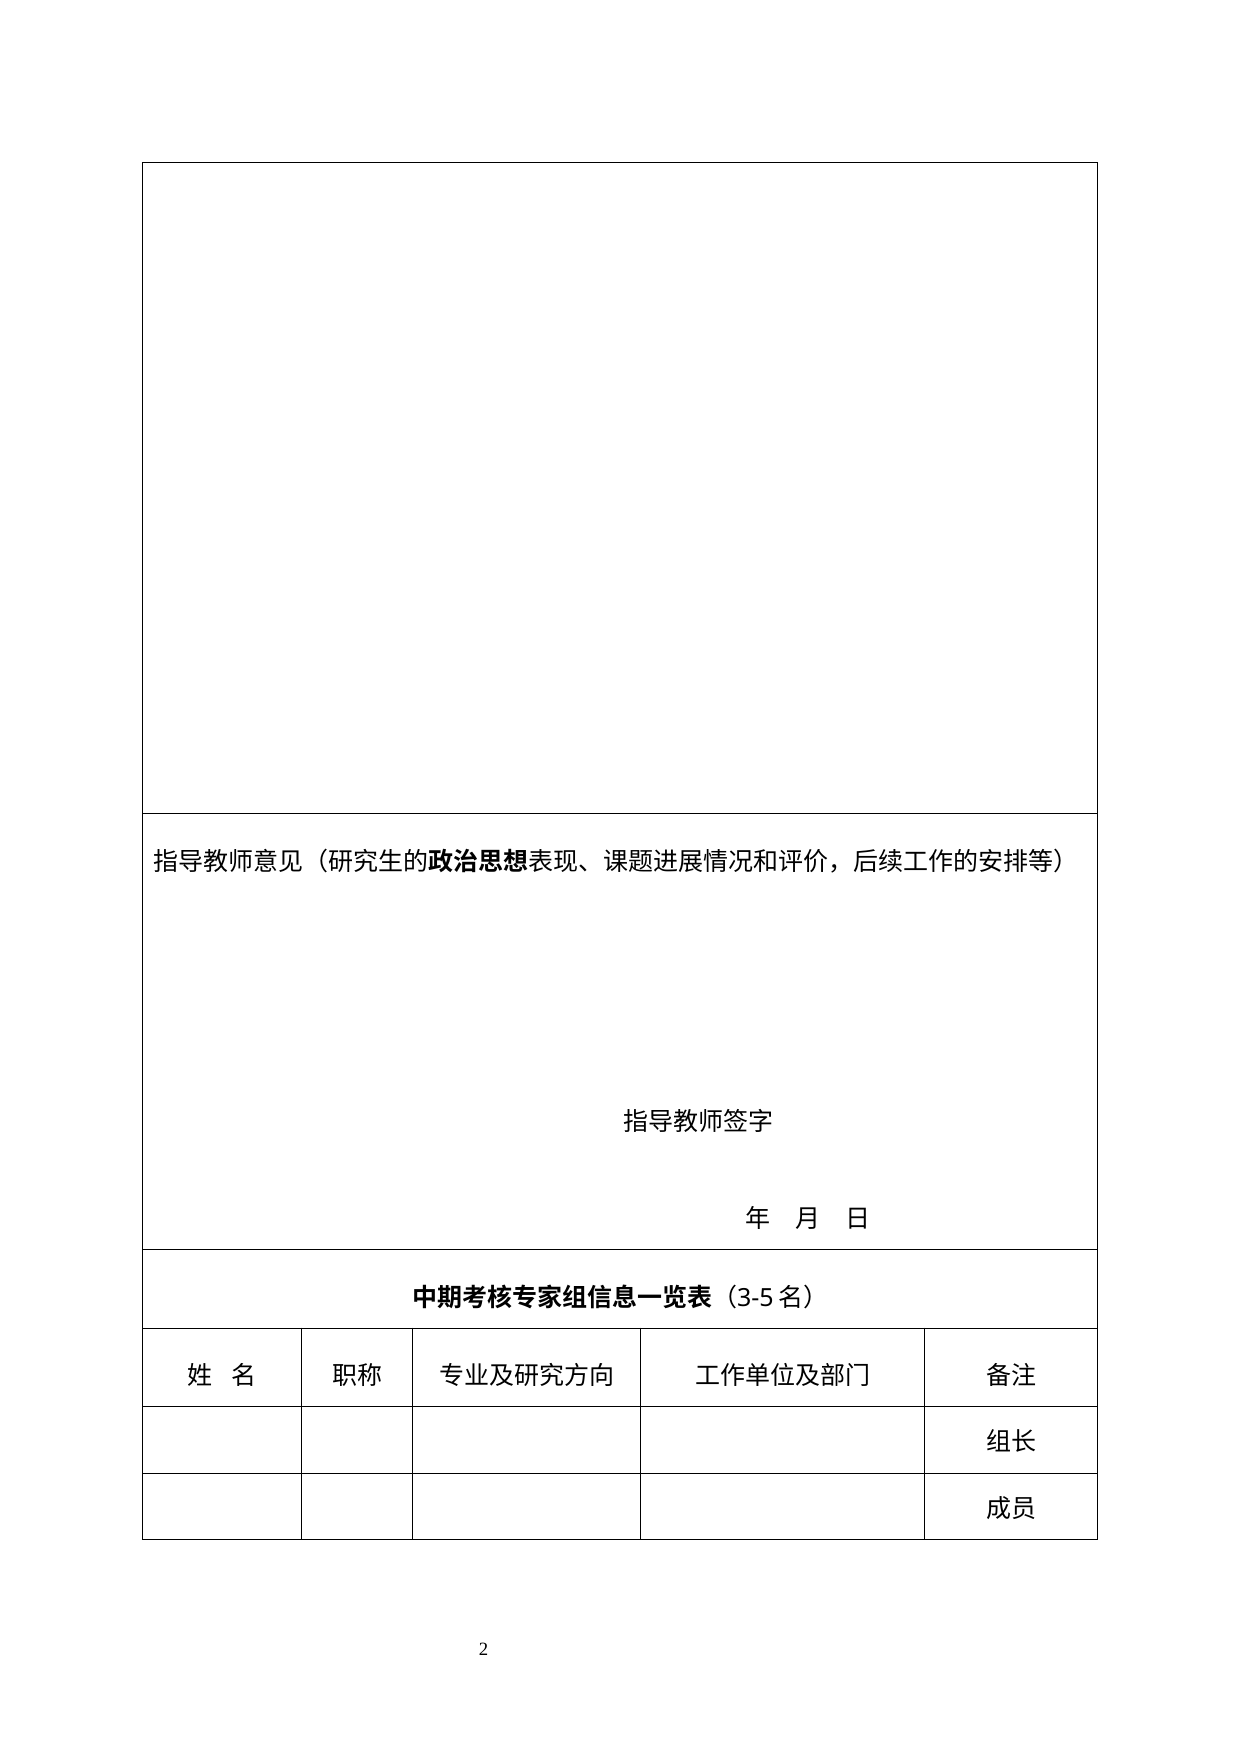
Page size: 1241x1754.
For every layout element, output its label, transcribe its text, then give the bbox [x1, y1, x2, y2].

table_cell [413, 1407, 640, 1473]
table_cell [143, 1407, 301, 1473]
table_cell 专业及研究方向 [413, 1329, 640, 1406]
table_cell 备注 [925, 1329, 1097, 1406]
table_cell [143, 163, 1097, 813]
table_cell 姓 名 [143, 1329, 301, 1406]
table_cell [302, 1474, 412, 1539]
table_cell 职称 [302, 1329, 412, 1406]
table_cell [302, 1407, 412, 1473]
table_cell 成员 [925, 1474, 1097, 1539]
table_cell 指导教师意见（研究生的政治思想表现、课题进展情况和评价，后续工作的安排等） 指导教师签字 年 月 日 [143, 814, 1097, 1249]
table_cell 组长 [925, 1407, 1097, 1473]
table_cell [413, 1474, 640, 1539]
table_cell 中期考核专家组信息一览表（3-5名） [143, 1250, 1097, 1328]
table_cell [641, 1474, 924, 1539]
table_cell [143, 1474, 301, 1539]
table_cell 工作单位及部门 [641, 1329, 924, 1406]
table_cell [641, 1407, 924, 1473]
